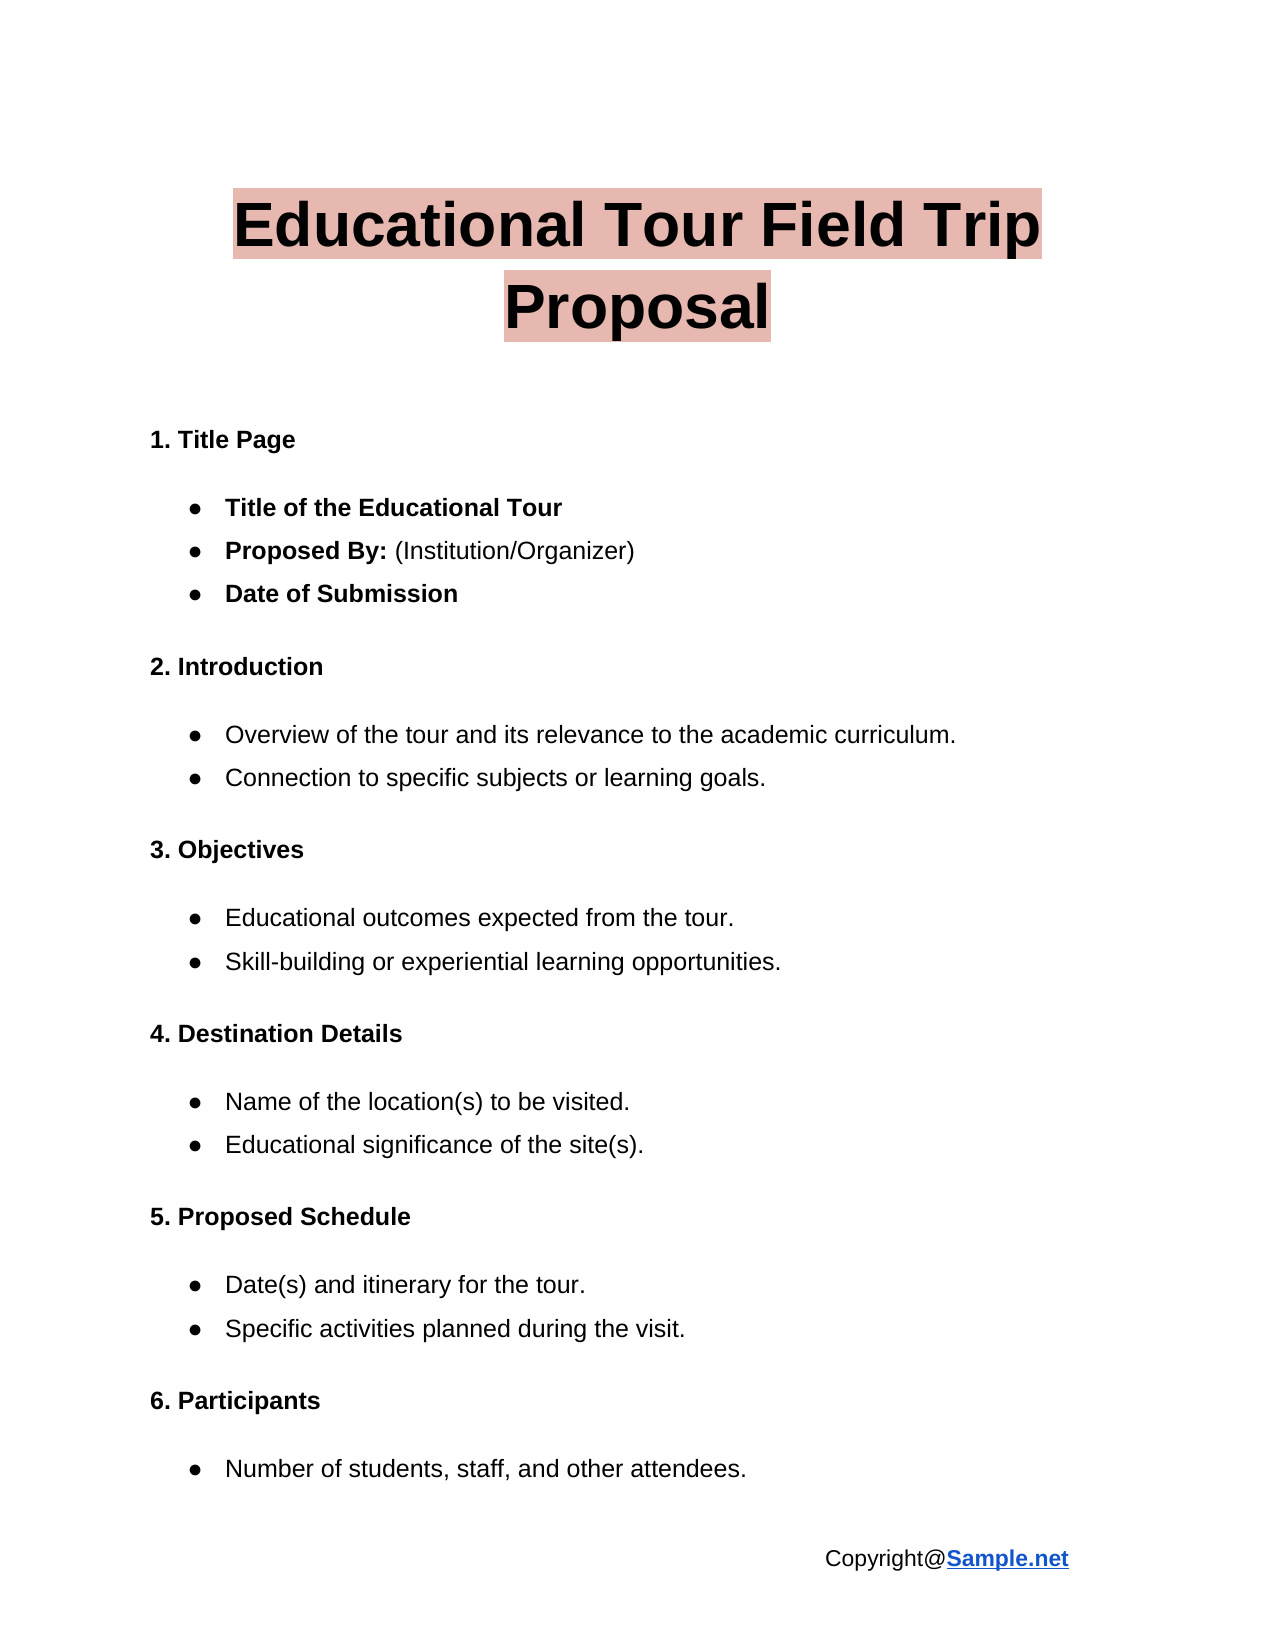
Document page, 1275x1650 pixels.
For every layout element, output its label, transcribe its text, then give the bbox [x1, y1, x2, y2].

list Overview of the tour and its relevance to the academic curriculum. [187, 720, 1125, 748]
subtitle 4. Destination Details [150, 1019, 1125, 1047]
list Date of Submission [187, 579, 1125, 608]
subtitle Educational Tour Field Trip Proposal [150, 187, 1125, 342]
list Number of students, staff, and other attendees. [187, 1454, 1125, 1483]
list Proposed By: (Institution/Organizer) [187, 536, 1125, 565]
subtitle 3. Objectives [150, 835, 1125, 864]
list Name of the location(s) to be visited. [187, 1087, 1125, 1116]
list Connection to specific subjects or learning goals. [187, 763, 1125, 792]
subtitle 6. Participants [150, 1386, 1125, 1414]
list Skill-building or experiential learning opportunities. [187, 946, 1125, 975]
subtitle 1. Title Page [150, 382, 1125, 454]
subtitle 5. Proposed Schedule [150, 1202, 1125, 1231]
list Educational significance of the site(s). [187, 1130, 1125, 1159]
list Title of the Educational Tour [187, 493, 1125, 522]
list Specific activities planned during the visit. [187, 1313, 1125, 1342]
list Educational outcomes expected from the tour. [187, 903, 1125, 932]
subtitle 2. Introduction [150, 652, 1125, 680]
list Date(s) and itinerary for the tour. [187, 1270, 1125, 1299]
